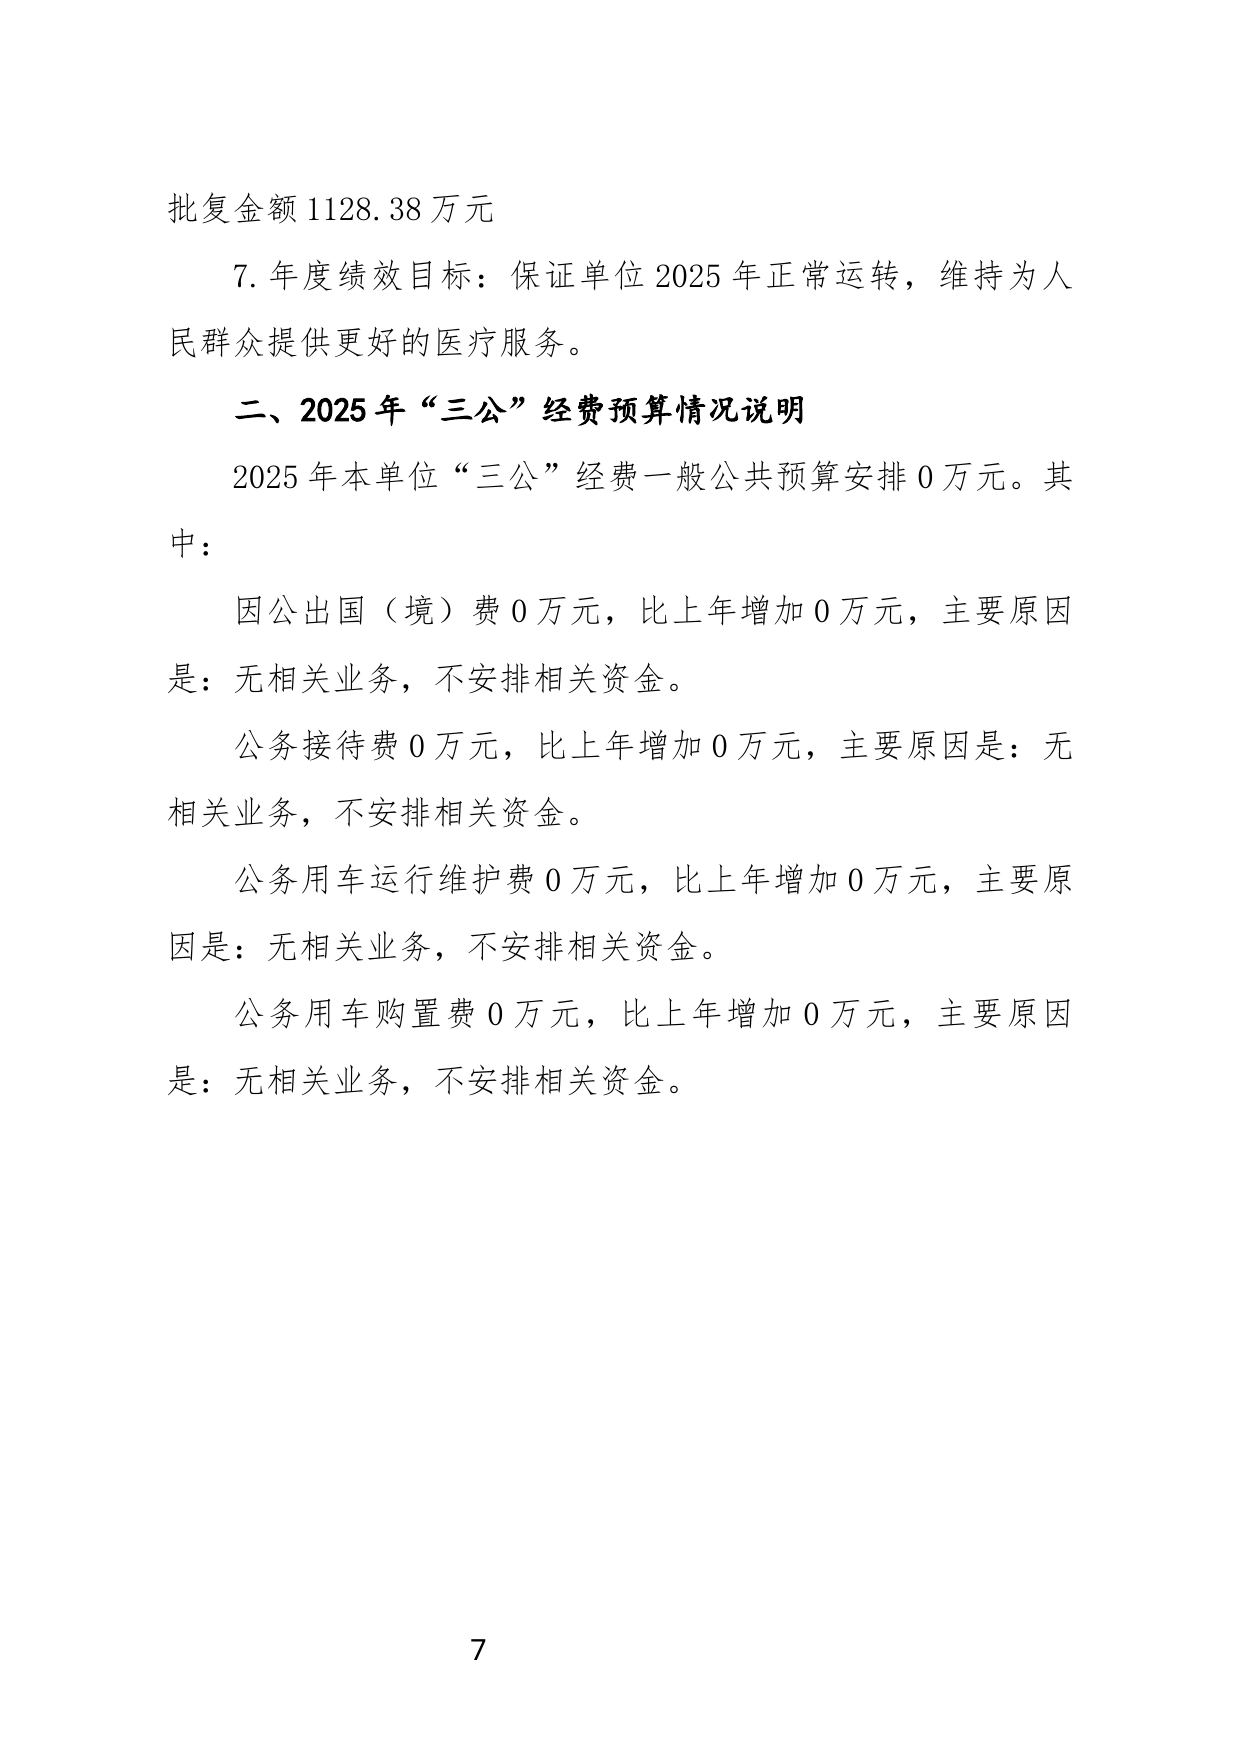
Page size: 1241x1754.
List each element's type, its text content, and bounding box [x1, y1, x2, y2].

text 公务用车运行维护费0万元，比上年增加0万元，主要原因是：无相关业务，不安排相关资金。 [165, 843, 1075, 978]
text 二、2025年“三公”经费预算情况说明 [166, 374, 1075, 441]
text 公务接待费0万元，比上年增加0万元，主要原因是：无相关业务，不安排相关资金。 [165, 709, 1075, 843]
text 7.年度绩效目标：保证单位2025年正常运转，维持为人民群众提供更好的医疗服务。 [165, 240, 1075, 374]
text 公务用车购置费0万元，比上年增加0万元，主要原因是：无相关业务，不安排相关资金。 [165, 978, 1075, 1112]
text 因公出国（境）费0万元，比上年增加0万元，主要原因是：无相关业务，不安排相关资金。 [165, 575, 1075, 709]
text 2025年本单位“三公”经费一般公共预算安排0万元。其中： [165, 441, 1075, 575]
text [165, 173, 1075, 240]
